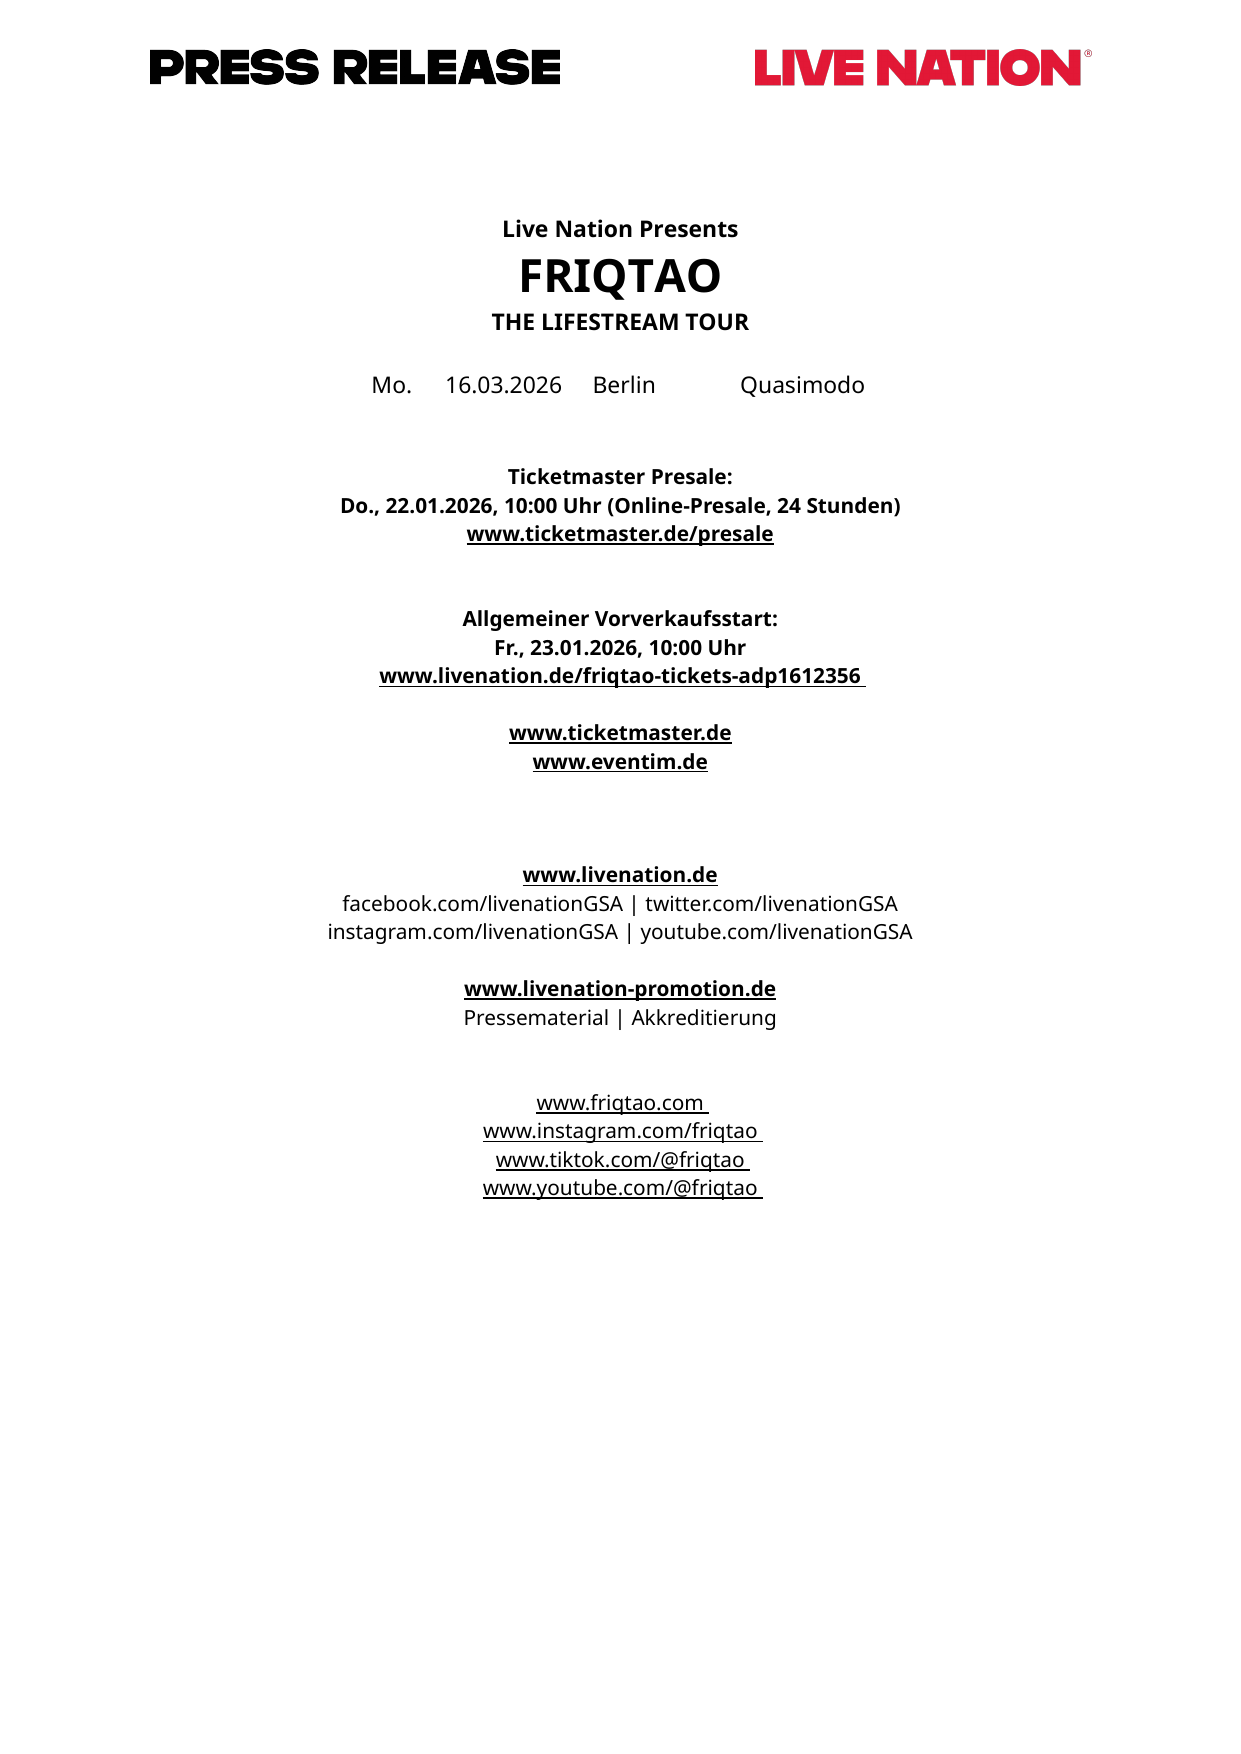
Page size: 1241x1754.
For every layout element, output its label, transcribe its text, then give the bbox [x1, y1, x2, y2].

text www.instagram.com/friqtao [150, 1116, 1090, 1145]
text www.livenation-promotion.de [150, 974, 1090, 1003]
picture [150, 49, 560, 85]
text www.friqtao.com [150, 1088, 1090, 1116]
text www.livenation.de/friqtao-tickets-adp1612356 [150, 661, 1090, 690]
text Do., 22.01.2026, 10:00 Uhr (Online-Presale, 24 Stunden) [150, 491, 1090, 519]
text Live Nation Presents [150, 212, 1090, 244]
text www.ticketmaster.de www.eventim.de [150, 718, 1090, 775]
text Fr., 23.01.2026, 10:00 Uhr [150, 633, 1090, 661]
text Pressematerial | Akkreditierung [150, 1003, 1090, 1031]
text FRIQTAO [150, 244, 1090, 306]
text Mo. 16.03.2026 Berlin Quasimodo [297, 369, 1090, 400]
subtitle www.ticketmaster.de/presale [150, 519, 1090, 548]
text www.tiktok.com/@friqtao [150, 1145, 1090, 1173]
text THE LIFESTREAM TOUR [150, 306, 1090, 337]
picture [755, 49, 1092, 86]
text www.youtube.com/@friqtao [150, 1173, 1090, 1202]
text instagram.com/livenationGSA | youtube.com/livenationGSA [150, 917, 1090, 946]
subtitle Allgemeiner Vorverkaufsstart: [150, 604, 1090, 633]
text Ticketmaster Presale: [150, 462, 1090, 491]
text www.livenation.de facebook.com/livenationGSA | twitter.com/livenationGSA [150, 861, 1090, 917]
